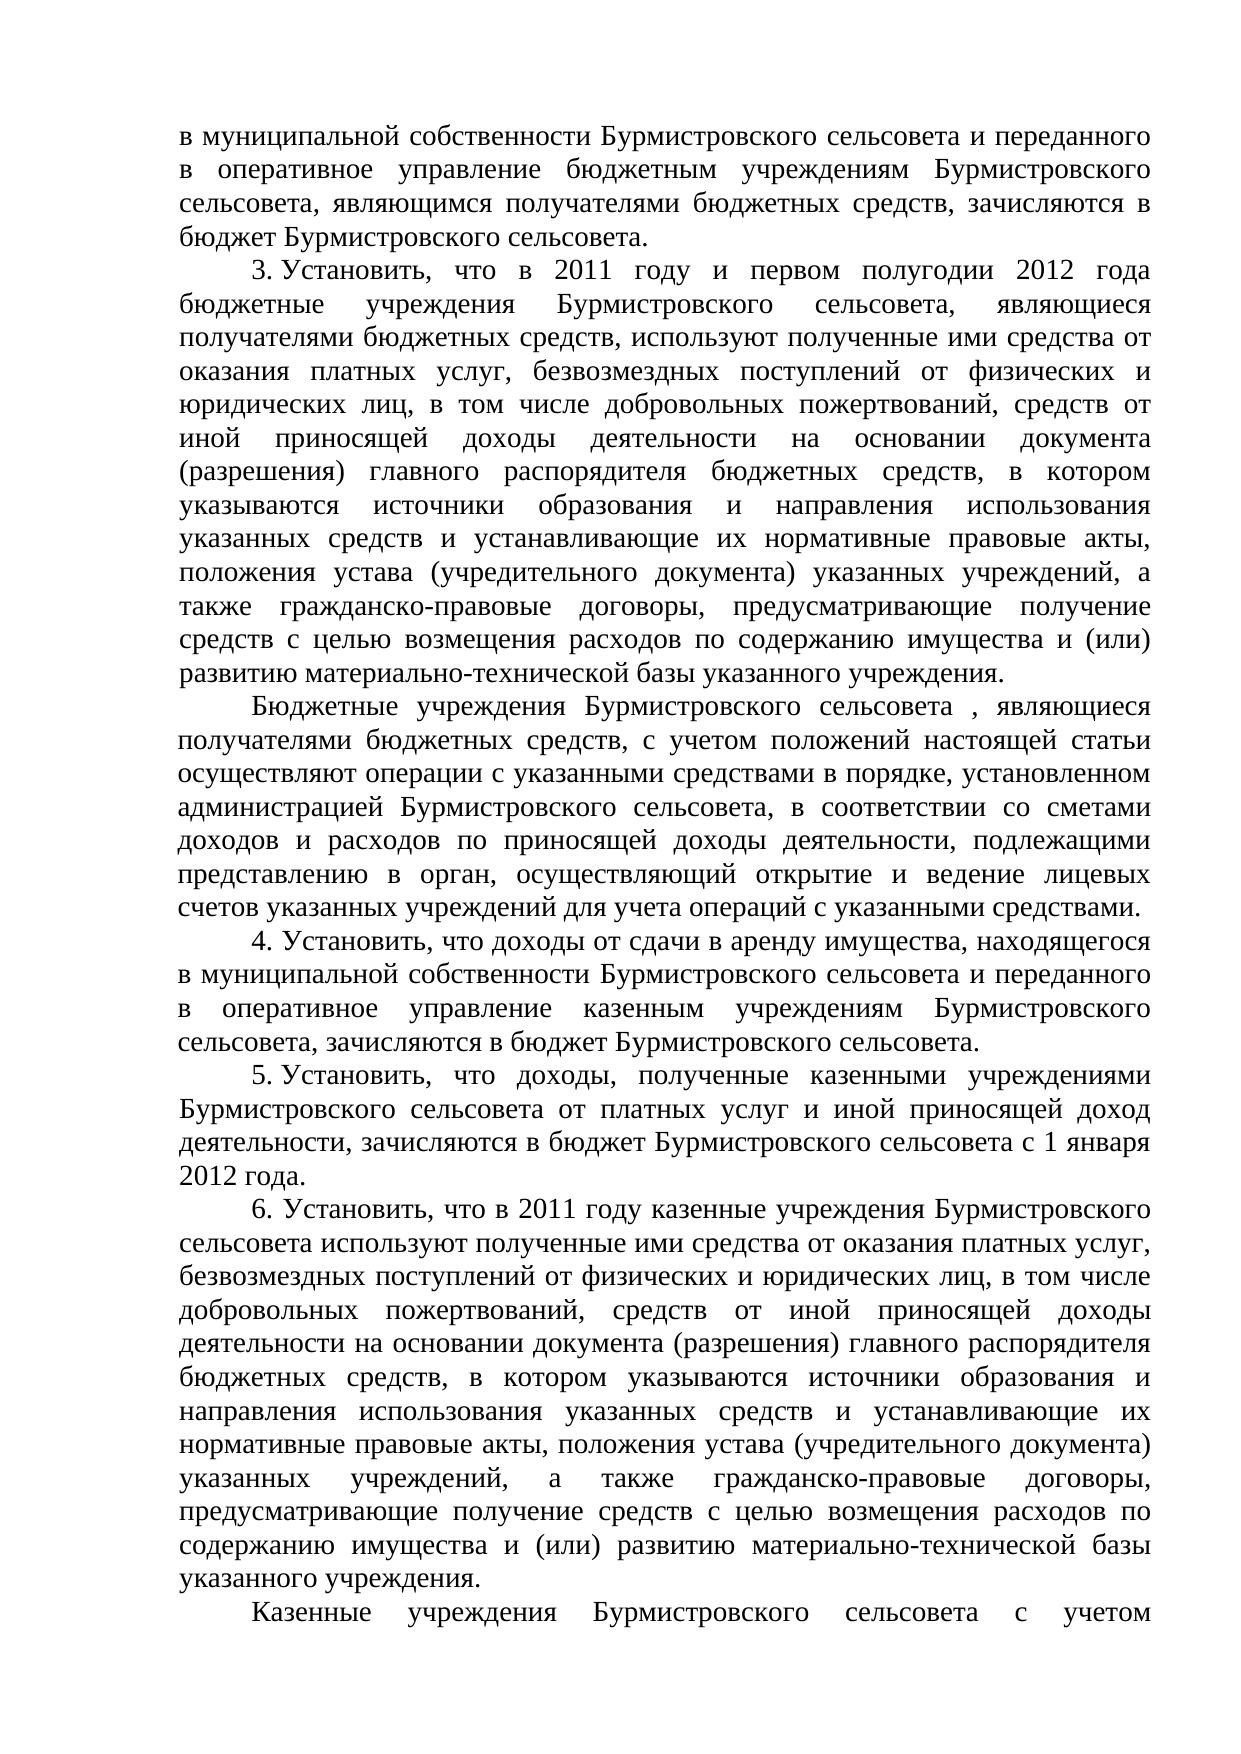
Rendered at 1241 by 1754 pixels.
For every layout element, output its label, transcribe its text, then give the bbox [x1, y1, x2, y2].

text 5. Установить, что доходы, полученные казенными учреждениями Бурмистровского сельсовета от платных услуг и иной приносящей доход деятельности, зачисляются в бюджет Бурмистровского сельсовета с 1 января 2012 года. [179, 1057, 1152, 1191]
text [177, 1594, 1152, 1627]
text 6. Установить, что в 2011 году казенные учреждения Бурмистровского сельсовета используют полученные ими средства от оказания платных услуг, безвозмездных поступлений от физических и юридических лиц, в том числе добровольных пожертвований, средств от иной приносящей доходы деятельности на основании документа (разрешения) главного распорядителя бюджетных средств, в котором указываются источники образования и направления использования указанных средств и устанавливающие их нормативные правовые акты, положения устава (учредительного документа) указанных учреждений, а также гражданско-правовые договоры, предусматривающие получение средств с целью возмещения расходов по содержанию имущества и (или) развитию материально-технической базы указанного учреждения. [179, 1191, 1152, 1594]
text Бюджетные учреждения Бурмистровского сельсовета , являющиеся получателями бюджетных средств, с учетом положений настоящей статьи осуществляют операции с указанными средствами в порядке, установленном администрацией Бурмистровского сельсовета, в соответствии со сметами доходов и расходов по приносящей доходы деятельности, подлежащими представлению в орган, осуществляющий открытие и ведение лицевых счетов указанных учреждений для учета операций с указанными средствами. [177, 688, 1152, 923]
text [179, 118, 1152, 252]
text 3. Установить, что в 2011 году и первом полугодии 2012 года бюджетные учреждения Бурмистровского сельсовета, являющиеся получателями бюджетных средств, используют полученные ими средства от оказания платных услуг, безвозмездных поступлений от физических и юридических лиц, в том числе добровольных пожертвований, средств от иной приносящей доходы деятельности на основании документа (разрешения) главного распорядителя бюджетных средств, в котором указываются источники образования и направления использования указанных средств и устанавливающие их нормативные правовые акты, положения устава (учредительного документа) указанных учреждений, а также гражданско-правовые договоры, предусматривающие получение средств с целью возмещения расходов по содержанию имущества и (или) развитию материально-технической базы указанного учреждения. [179, 252, 1152, 688]
text 4. Установить, что доходы от сдачи в аренду имущества, находящегося в муниципальной собственности Бурмистровского сельсовета и переданного в оперативное управление казенным учреждениям Бурмистровского сельсовета, зачисляются в бюджет Бурмистровского сельсовета. [177, 923, 1152, 1057]
